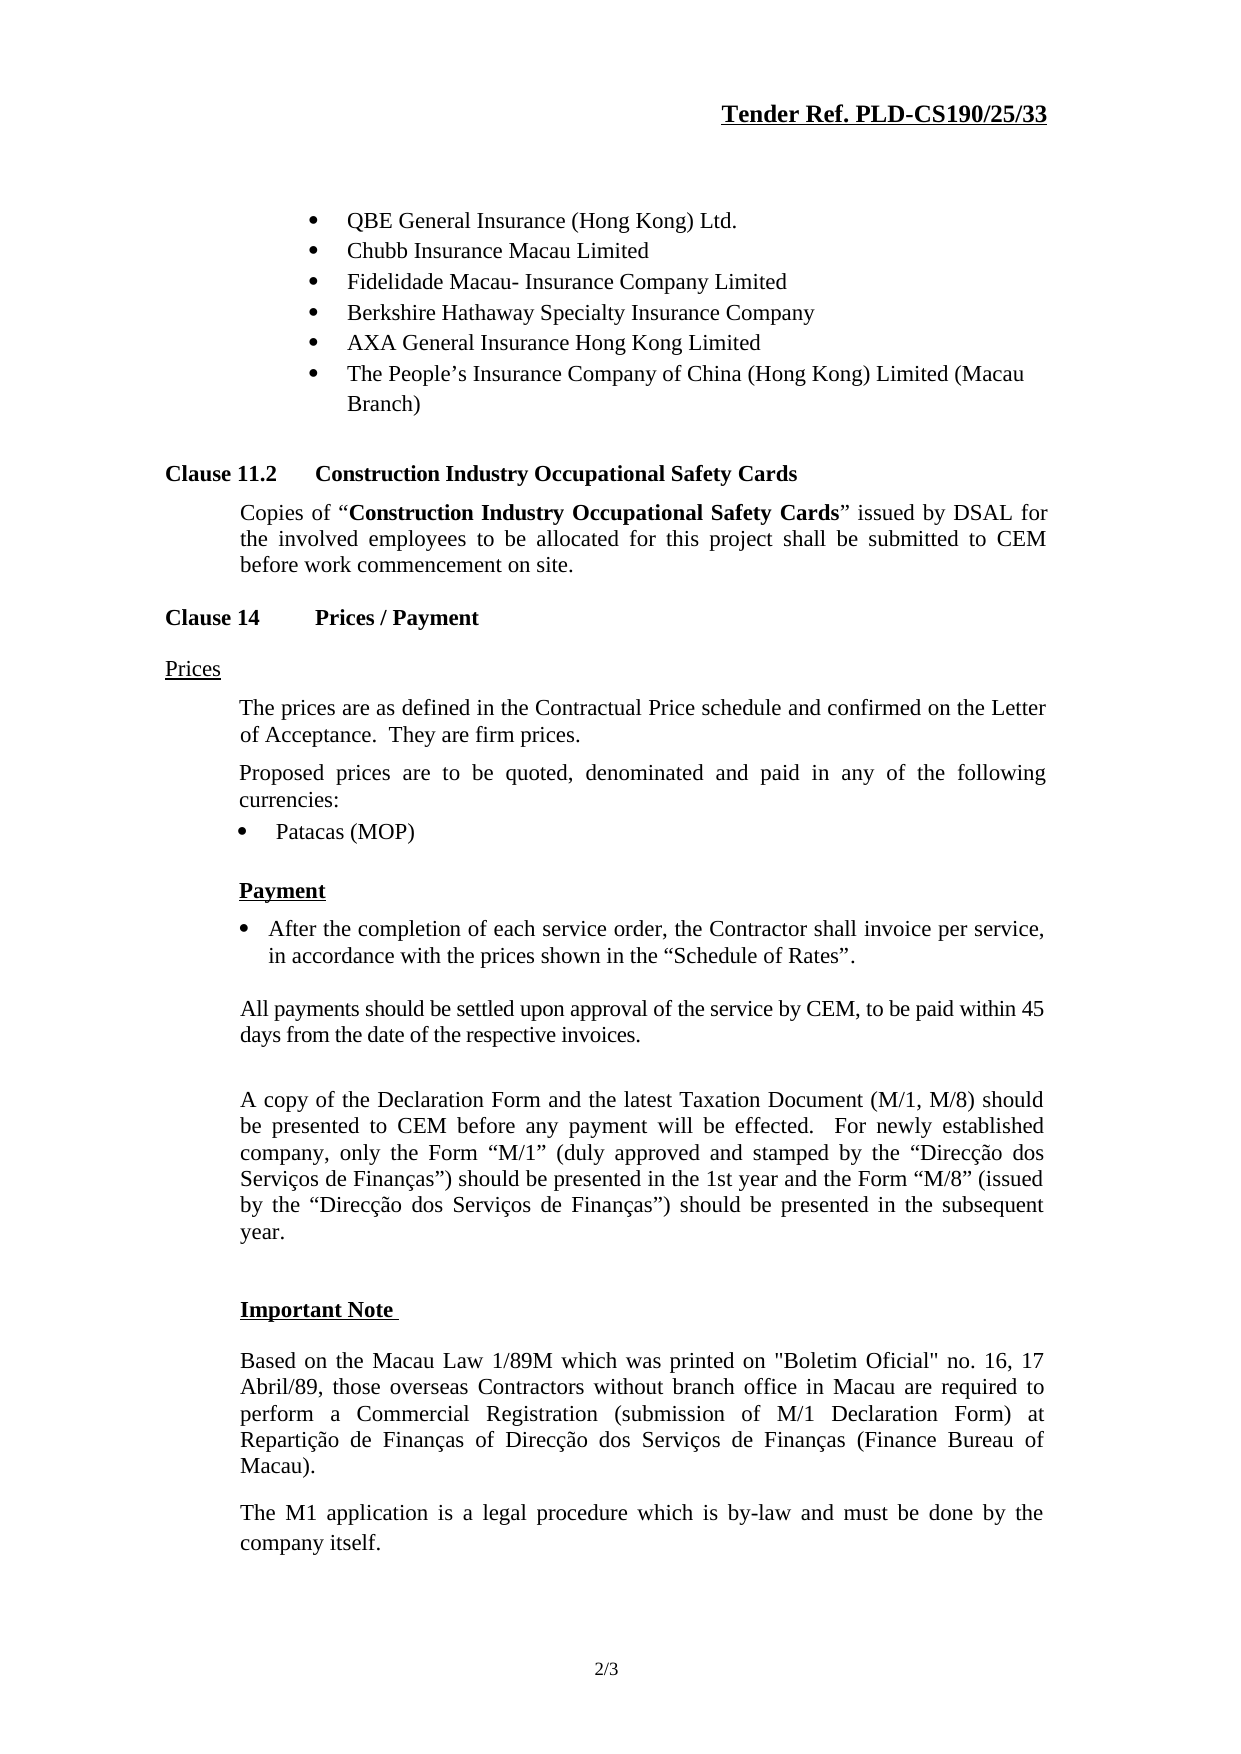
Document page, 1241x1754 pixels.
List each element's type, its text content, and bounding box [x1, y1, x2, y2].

text The prices are as defined in the Contractual Price schedule and confirmed on the Letter of Acceptance. They are firm prices. [165, 694, 1048, 747]
table_cell The People’s Insurance Company of China (Hong Kong) Limited (Macau Branch) [261, 360, 1048, 421]
table_cell AXA General Insurance Hong Kong Limited [261, 330, 1048, 360]
text Proposed prices are to be quoted, denominated and paid in any of the following currencies: [239, 759, 1048, 812]
table_cell QBE General Insurance (Hong Kong) Ltd. [261, 207, 1048, 238]
text A copy of the Declaration Form and the latest Taxation Document (M/1, M/8) should be presented to CEM before any payment will be effected. For newly established company, only the Form “M/1” (duly approved and stamped by the “Direcção dos Serviços de Finanças”) should be presented in the 1st year and the Form “M/8” (issued by the “Direcção dos Serviços de Finanças”) should be presented in the subsequent year. [240, 1086, 1046, 1244]
text Based on the Macau Law 1/89M which was printed on "Boletim Oficial" no. 16, 17 Abril/89, those overseas Contractors without branch office in Macau are required to perform a Commercial Registration (submission of M/1 Declaration Form) at Repartição de Finanças of Direcção dos Serviços de Finanças (Finance Bureau of Macau). [240, 1347, 1046, 1479]
subtitle Clause 14 Prices / Payment [165, 604, 1080, 630]
text Copies of “Construction Industry Occupational Safety Cards” issued by DSAL for the involved employees to be allocated for this project shall be submitted to CEM before work commencement on site. [165, 499, 1048, 578]
list After the completion of each service order, the Contractor shall invoice per service, in accordance with the prices shown in the “Schedule of Rates”. [240, 916, 1046, 968]
text The M1 application is a legal procedure which is by-law and must be done by the company itself. [240, 1499, 1046, 1555]
text Payment [165, 877, 1145, 903]
text Important Note [240, 1296, 1046, 1322]
table_cell Chubb Insurance Macau Limited [261, 238, 1048, 268]
table_cell Fidelidade Macau- Insurance Company Limited [261, 268, 1048, 299]
table_cell Berkshire Hathaway Specialty Insurance Company [261, 299, 1048, 329]
text Clause 11.2 Construction Industry Occupational Safety Cards [165, 460, 1048, 486]
text Prices [165, 655, 1048, 682]
text All payments should be settled upon approval of the service by CEM, to be paid within 45 days from the date of the respective invoices. [240, 994, 1046, 1047]
list Patacas (MOP) [238, 818, 1048, 845]
